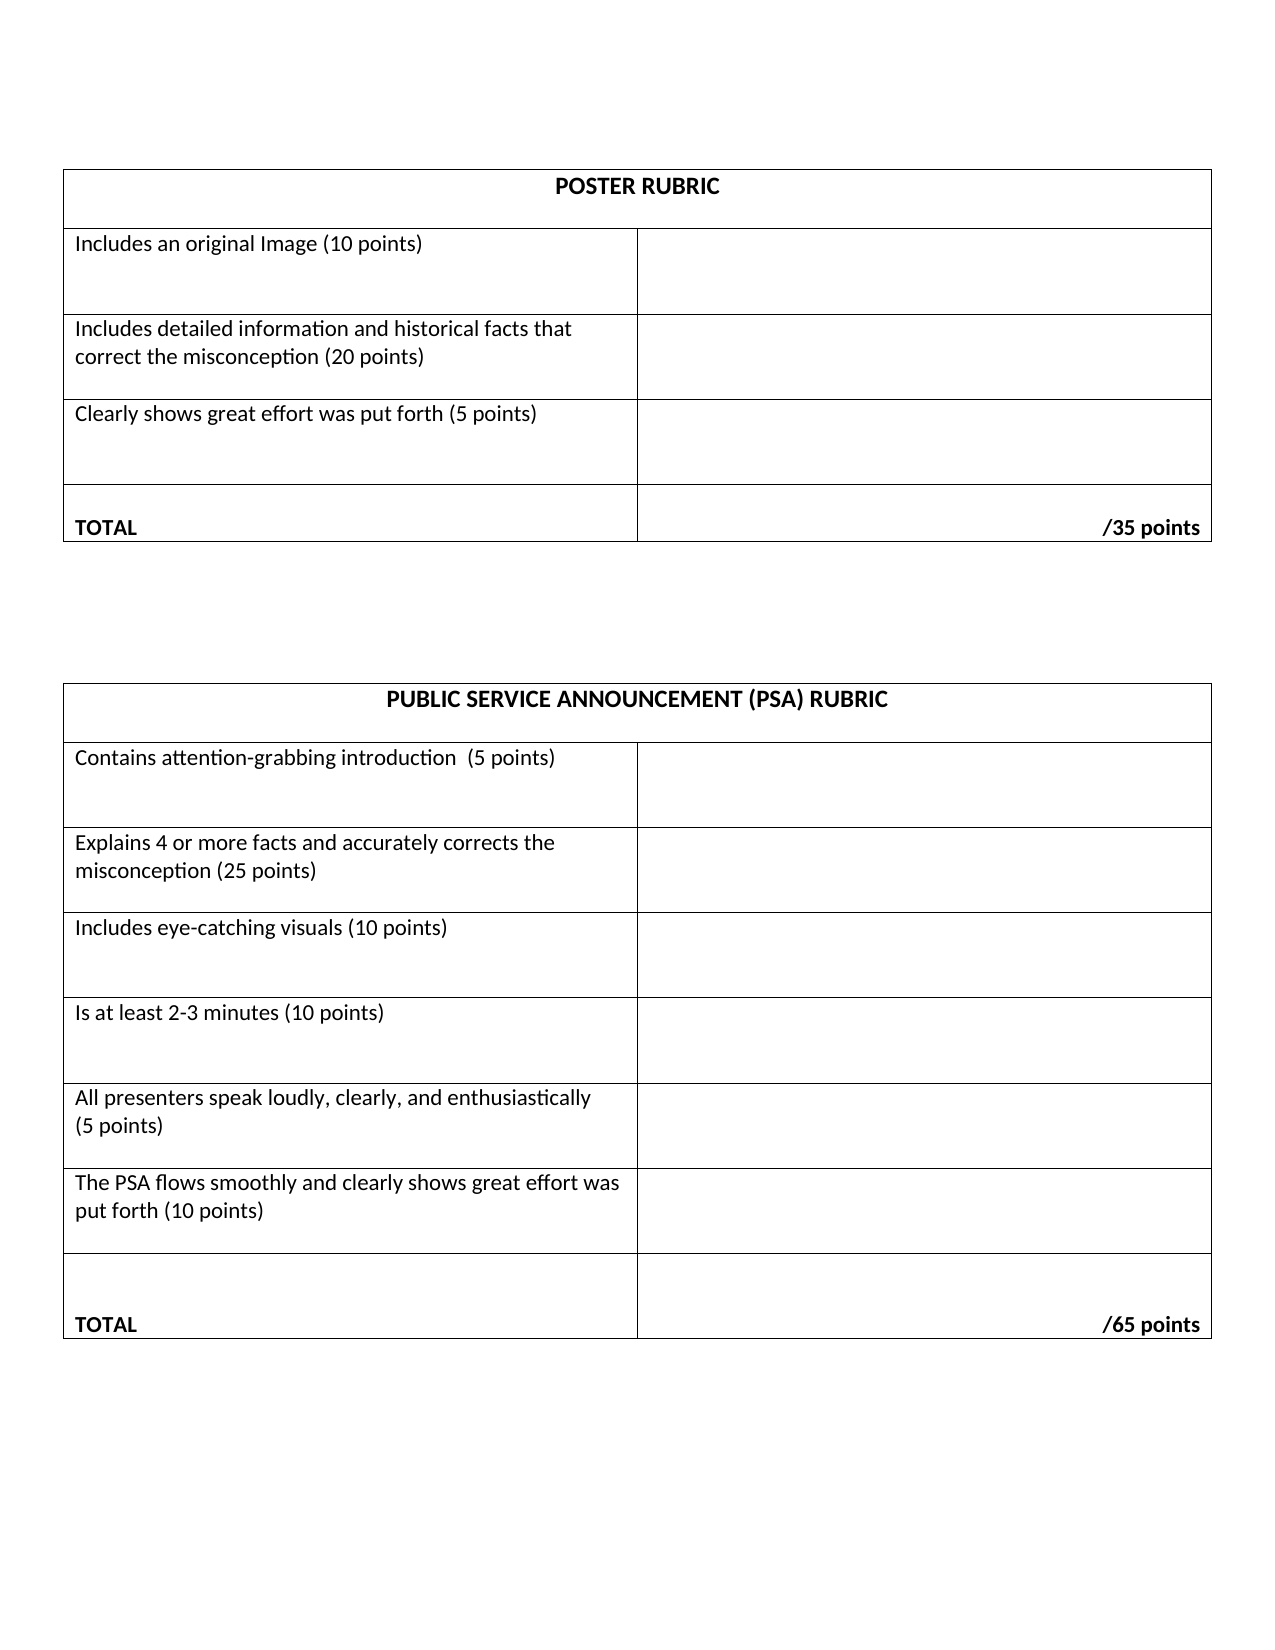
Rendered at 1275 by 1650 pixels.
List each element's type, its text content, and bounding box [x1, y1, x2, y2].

table_cell Includes eye-catching visuals (10 points) [64, 913, 637, 997]
table_cell Is at least 2-3 minutes (10 points) [64, 998, 637, 1082]
table_cell All presenters speak loudly, clearly, and enthusiastically (5 points) [64, 1084, 637, 1167]
table_cell The PSA flows smoothly and clearly shows great effort was put forth (10 points) [64, 1169, 637, 1253]
table_cell Includes detailed information and historical facts that correct the misconception (20 points) [64, 315, 637, 398]
table_cell [638, 1084, 1211, 1167]
table_cell Includes an original Image (10 points) [64, 229, 637, 313]
table_cell [638, 229, 1211, 313]
table_cell Clearly shows great effort was put forth (5 points) [64, 400, 637, 484]
table_cell [638, 998, 1211, 1082]
table_cell /65 points [638, 1254, 1211, 1338]
table_cell TOTAL [64, 1254, 637, 1338]
table_header PUBLIC SERVICE ANNOUNCEMENT (PSA) RUBRIC [64, 684, 1211, 742]
table_cell [638, 400, 1211, 484]
table_header POSTER RUBRIC [64, 170, 1211, 228]
table_cell /35 points [638, 485, 1211, 541]
table_cell [638, 828, 1211, 912]
table_cell [638, 1169, 1211, 1253]
table_cell [638, 315, 1211, 398]
table_cell Contains attention-grabbing introduction (5 points) [64, 743, 637, 827]
table_cell Explains 4 or more facts and accurately corrects the misconception (25 points) [64, 828, 637, 912]
table_cell [638, 743, 1211, 827]
table_cell TOTAL [64, 485, 637, 541]
table_cell [638, 913, 1211, 997]
